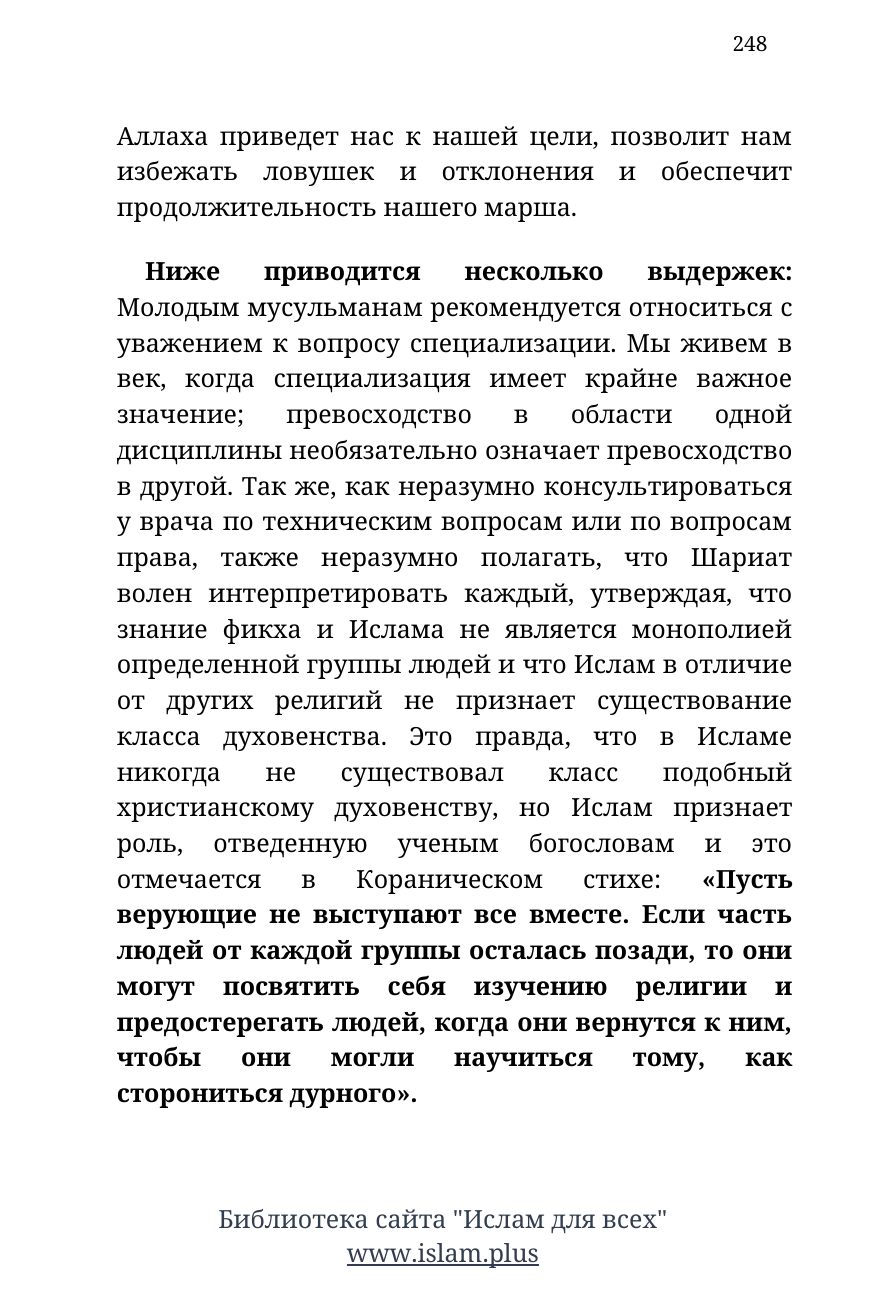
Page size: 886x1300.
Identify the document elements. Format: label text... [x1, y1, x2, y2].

text Ниже приводится несколько выдержек: Молодым мусульманам рекомендуется относиться с уважением к вопросу специализации. Мы живем в век, когда специализация имеет крайне важное значение; превосходство в области одной дисциплины необязательно означает превосходство в другой. Так же, как неразумно консультироваться у врача по техническим вопросам или по вопросам права, также неразумно полагать, что Шариат волен интерпретировать каждый, утверждая, что знание фикха и Ислама не является монополией определенной группы людей и что Ислам в отличие от других религий не признает существование класса духовенства. Это правда, что в Исламе никогда не существовал класс подобный христианскому духовенству, но Ислам признает роль, отведенную ученым богословам и это отмечается в Кораническом стихе: «Пусть верующие не выступают все вместе. Если часть людей от каждой группы осталась позади, то они могут посвятить себя изучению религии и предостерегать людей, когда они вернутся к ним, чтобы они могли научиться тому, как сторониться дурного». [117, 254, 793, 1110]
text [117, 118, 793, 224]
